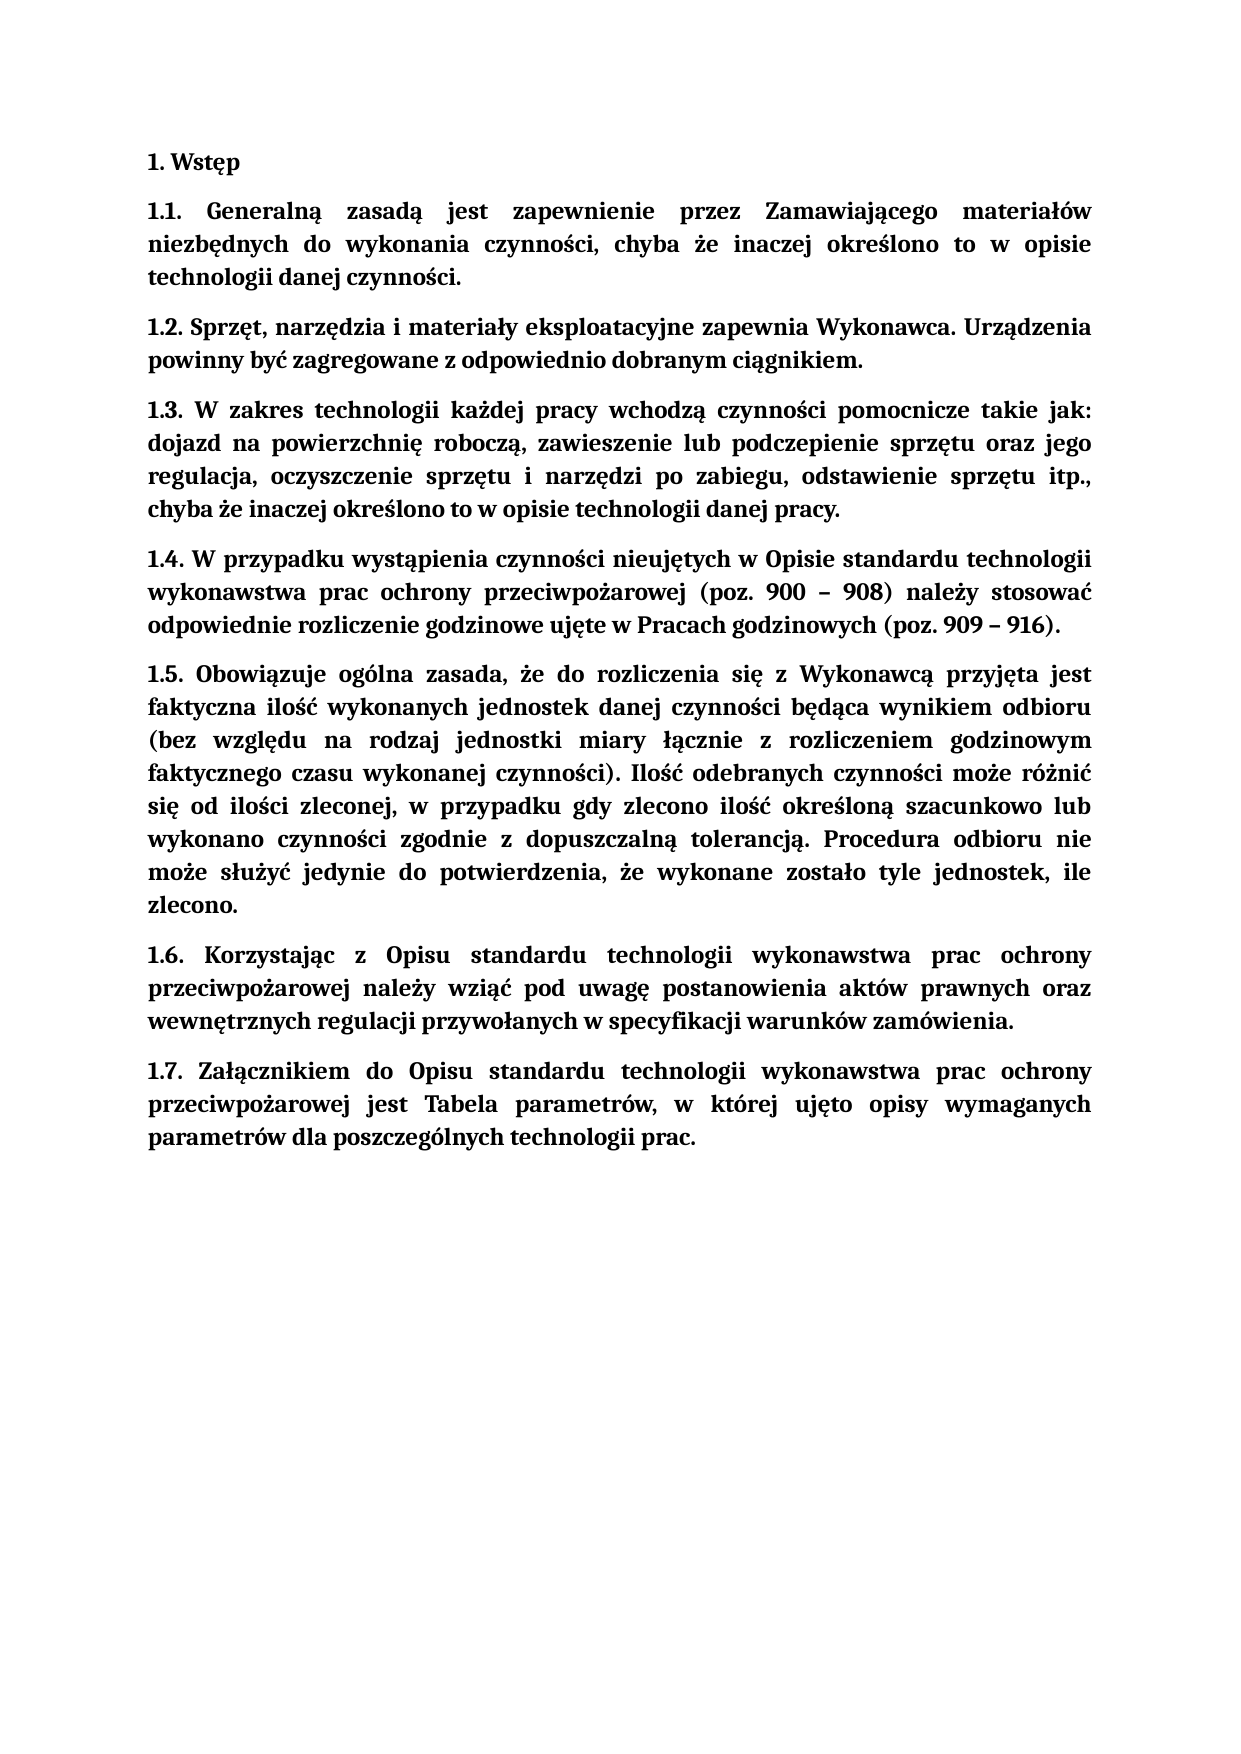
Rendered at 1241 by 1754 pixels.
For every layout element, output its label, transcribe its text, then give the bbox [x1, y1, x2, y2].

text 1.1. Generalną zasadą jest zapewnienie przez Zamawiającego materiałów niezbędnych do wykonania czynności, chyba że inaczej określono to w opisie technologii danej czynności. [148, 197, 1093, 292]
text 1.2. Sprzęt, narzędzia i materiały eksploatacyjne zapewnia Wykonawca. Urządzenia powinny być zagregowane z odpowiednio dobranym ciągnikiem. [148, 313, 1093, 375]
text 1.4. W przypadku wystąpienia czynności nieujętych w Opisie standardu technologii wykonawstwa prac ochrony przeciwpożarowej (poz. 900 – 908) należy stosować odpowiednie rozliczenie godzinowe ujęte w Pracach godzinowych (poz. 909 – 916). [148, 544, 1093, 639]
text 1.7. Załącznikiem do Opisu standardu technologii wykonawstwa prac ochrony przeciwpożarowej jest Tabela parametrów, w której ujęto opisy wymaganych parametrów dla poszczególnych technologii prac. [148, 1057, 1093, 1152]
text 1.3. W zakres technologii każdej pracy wchodzą czynności pomocnicze takie jak: dojazd na powierzchnię roboczą, zawieszenie lub podczepienie sprzętu oraz jego regulacja, oczyszczenie sprzętu i narzędzi po zabiegu, odstawienie sprzętu itp., chyba że inaczej określono to w opisie technologii danej pracy. [148, 396, 1093, 523]
text 1.5. Obowiązuje ogólna zasada, że do rozliczenia się z Wykonawcą przyjęta jest faktyczna ilość wykonanych jednostek danej czynności będąca wynikiem odbioru (bez względu na rodzaj jednostki miary łącznie z rozliczeniem godzinowym faktycznego czasu wykonanej czynności). Ilość odebranych czynności może różnić się od ilości zleconej, w przypadku gdy zlecono ilość określoną szacunkowo lub wykonano czynności zgodnie z dopuszczalną tolerancją. Procedura odbioru nie może służyć jedynie do potwierdzenia, że wykonane zostało tyle jednostek, ile zlecono. [148, 660, 1093, 920]
text 1.6. Korzystając z Opisu standardu technologii wykonawstwa prac ochrony przeciwpożarowej należy wziąć pod uwagę postanowienia aktów prawnych oraz wewnętrznych regulacji przywołanych w specyfikacji warunków zamówienia. [148, 941, 1093, 1036]
text 1. Wstęp [148, 148, 1093, 176]
